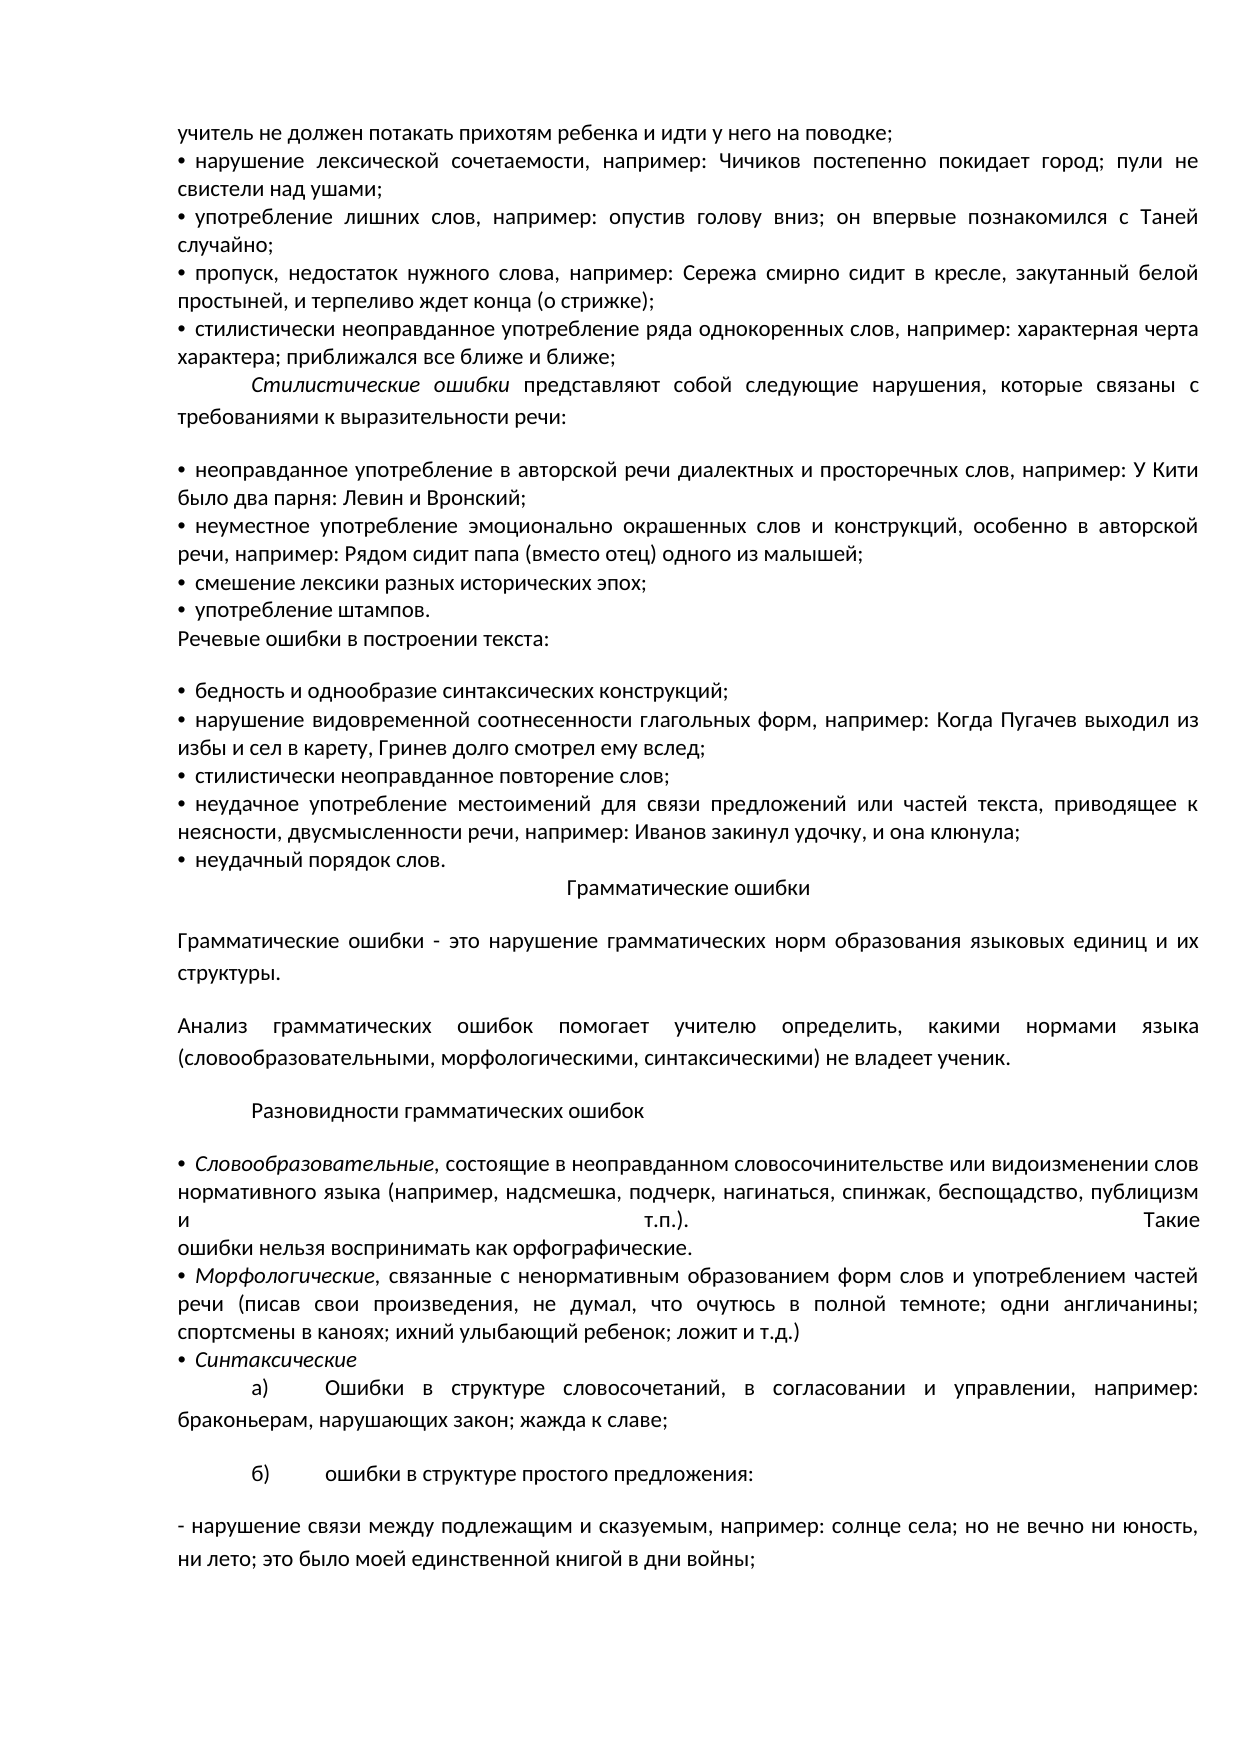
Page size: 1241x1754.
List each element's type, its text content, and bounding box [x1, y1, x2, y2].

list Морфологические, связанные с ненормативным образованием форм слов и употреблением частей речи (писав свои произведения, не думал, что очутюсь в полной темноте; одни англичанины; спортсмены в каноях; ихний улыбающий ребенок; ложит и т.д.) [177, 1261, 1200, 1345]
list употребление штампов. [177, 596, 1200, 624]
list нарушение видовременной соотнесенности глагольных форм, например: Когда Пугачев выходил из избы и сел в карету, Гринев долго смотрел ему вслед; [177, 705, 1200, 761]
list неоправданное употребление в авторской речи диалектных и просторечных слов, например: У Кити было два парня: Левин и Вронский; [177, 456, 1200, 512]
text а) Ошибки в структуре словосочетаний, в согласовании и управлении, например: браконьерам, нарушающих закон; жажда к славе; [177, 1373, 1200, 1434]
list употребление лишних слов, например: опустив голову вниз; он впервые познакомился с Таней случайно; [177, 202, 1200, 258]
list пропуск, недостаток нужного слова, например: Сережа смирно сидит в кресле, закутанный белой простыней, и терпеливо ждет конца (о стрижке); [177, 258, 1200, 314]
text Анализ грамматических ошибок помогает учителю определить, какими нормами языка (словообразовательными, морфологическими, синтаксическими) не владеет ученик. [177, 1011, 1200, 1071]
text Грамматические ошибки [177, 873, 1200, 901]
list нарушение лексической сочетаемости, например: Чичиков постепенно покидает город; пули не свистели над ушами; [177, 146, 1200, 202]
text Разновидности грамматических ошибок [177, 1096, 1200, 1124]
list неуместное употребление эмоционально окрашенных слов и конструкций, особенно в авторской речи, например: Рядом сидит папа (вместо отец) одного из малышей; [177, 512, 1200, 568]
text Грамматические ошибки - это нарушение грамматических норм образования языковых единиц и их структуры. [177, 926, 1200, 986]
list смешение лексики разных исторических эпох; [177, 568, 1200, 596]
list Синтаксические [177, 1345, 1200, 1373]
list неудачное употребление местоимений для связи предложений или частей текста, приводящее к неясности, двусмысленности речи, например: Иванов закинул удочку, и она клюнула; [177, 789, 1200, 845]
text б) ошибки в структуре простого предложения: [177, 1459, 1200, 1487]
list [177, 118, 1200, 146]
list стилистически неоправданное употребление ряда однокоренных слов, например: характерная черта характера; приближался все ближе и ближе; [177, 314, 1200, 370]
text Стилистические ошибки представляют собой следующие нарушения, которые связаны с требованиями к выразительности речи: [177, 370, 1200, 431]
list стилистически неоправданное повторение слов; [177, 761, 1200, 789]
list бедность и однообразие синтаксических конструкций; [177, 677, 1200, 705]
list неудачный порядок слов. [177, 845, 1200, 873]
text Речевые ошибки в построении текста: [177, 624, 1200, 652]
text - нарушение связи между подлежащим и сказуемым, например: солнце села; но не вечно ни юность, ни лето; это было моей единственной книгой в дни войны; [177, 1512, 1200, 1572]
list Словообразовательные, состоящие в неоправданном словосочинительстве или видоизменении слов нормативного языка (например, надсмешка, подчерк, нагинаться, спинжак, беспощадство, публицизм и т.п.). Такие ошибки нельзя воспринимать как орфографические. [177, 1149, 1200, 1261]
